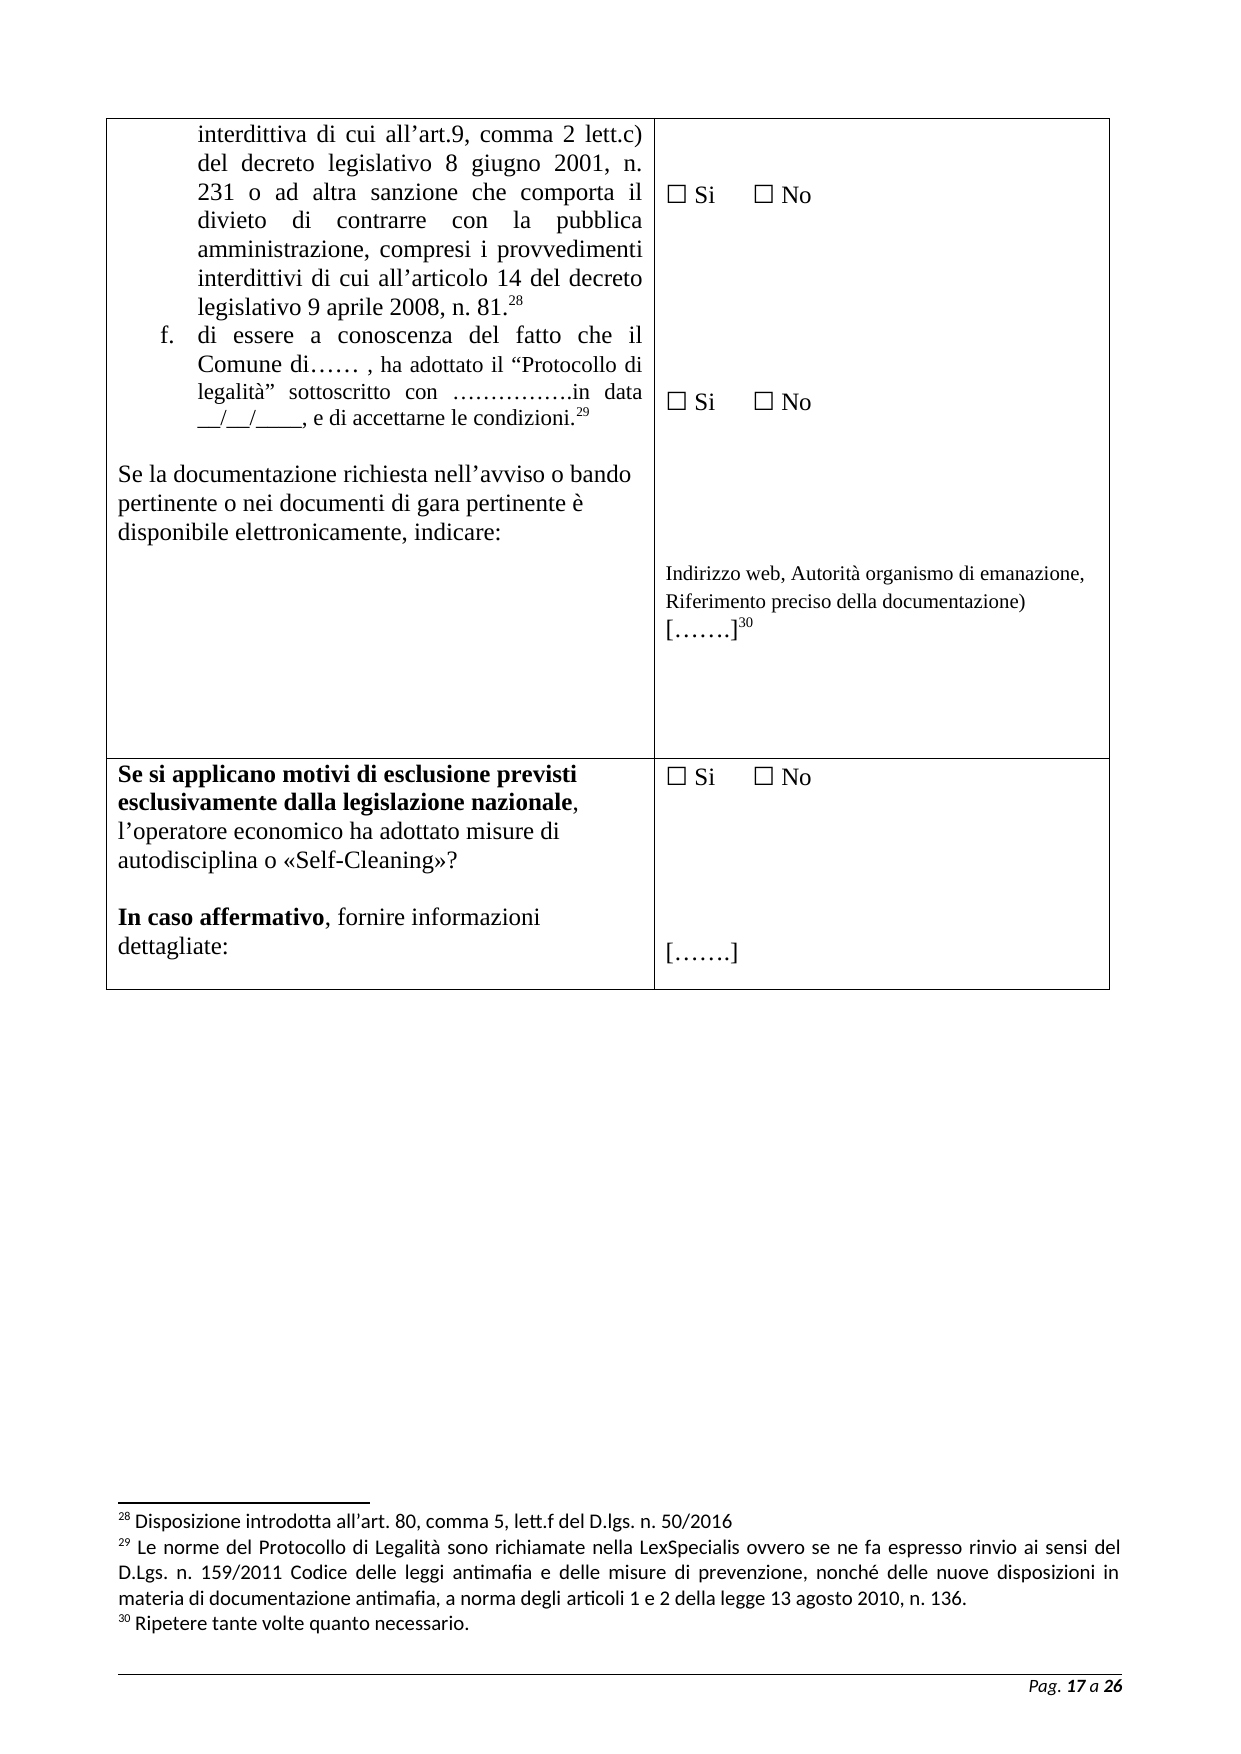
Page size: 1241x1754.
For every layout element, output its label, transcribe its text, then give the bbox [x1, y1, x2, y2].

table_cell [107, 119, 654, 758]
table_cell Si No […….] [655, 759, 1109, 989]
table_cell Se si applicano motivi di esclusione previsti esclusivamente dalla legislazione nazionale, l’operatore economico ha adottato misure di autodisciplina o «Self-Cleaning»? In caso affermativo, fornire informazioni dettagliate: [107, 759, 654, 989]
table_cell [655, 119, 1109, 758]
